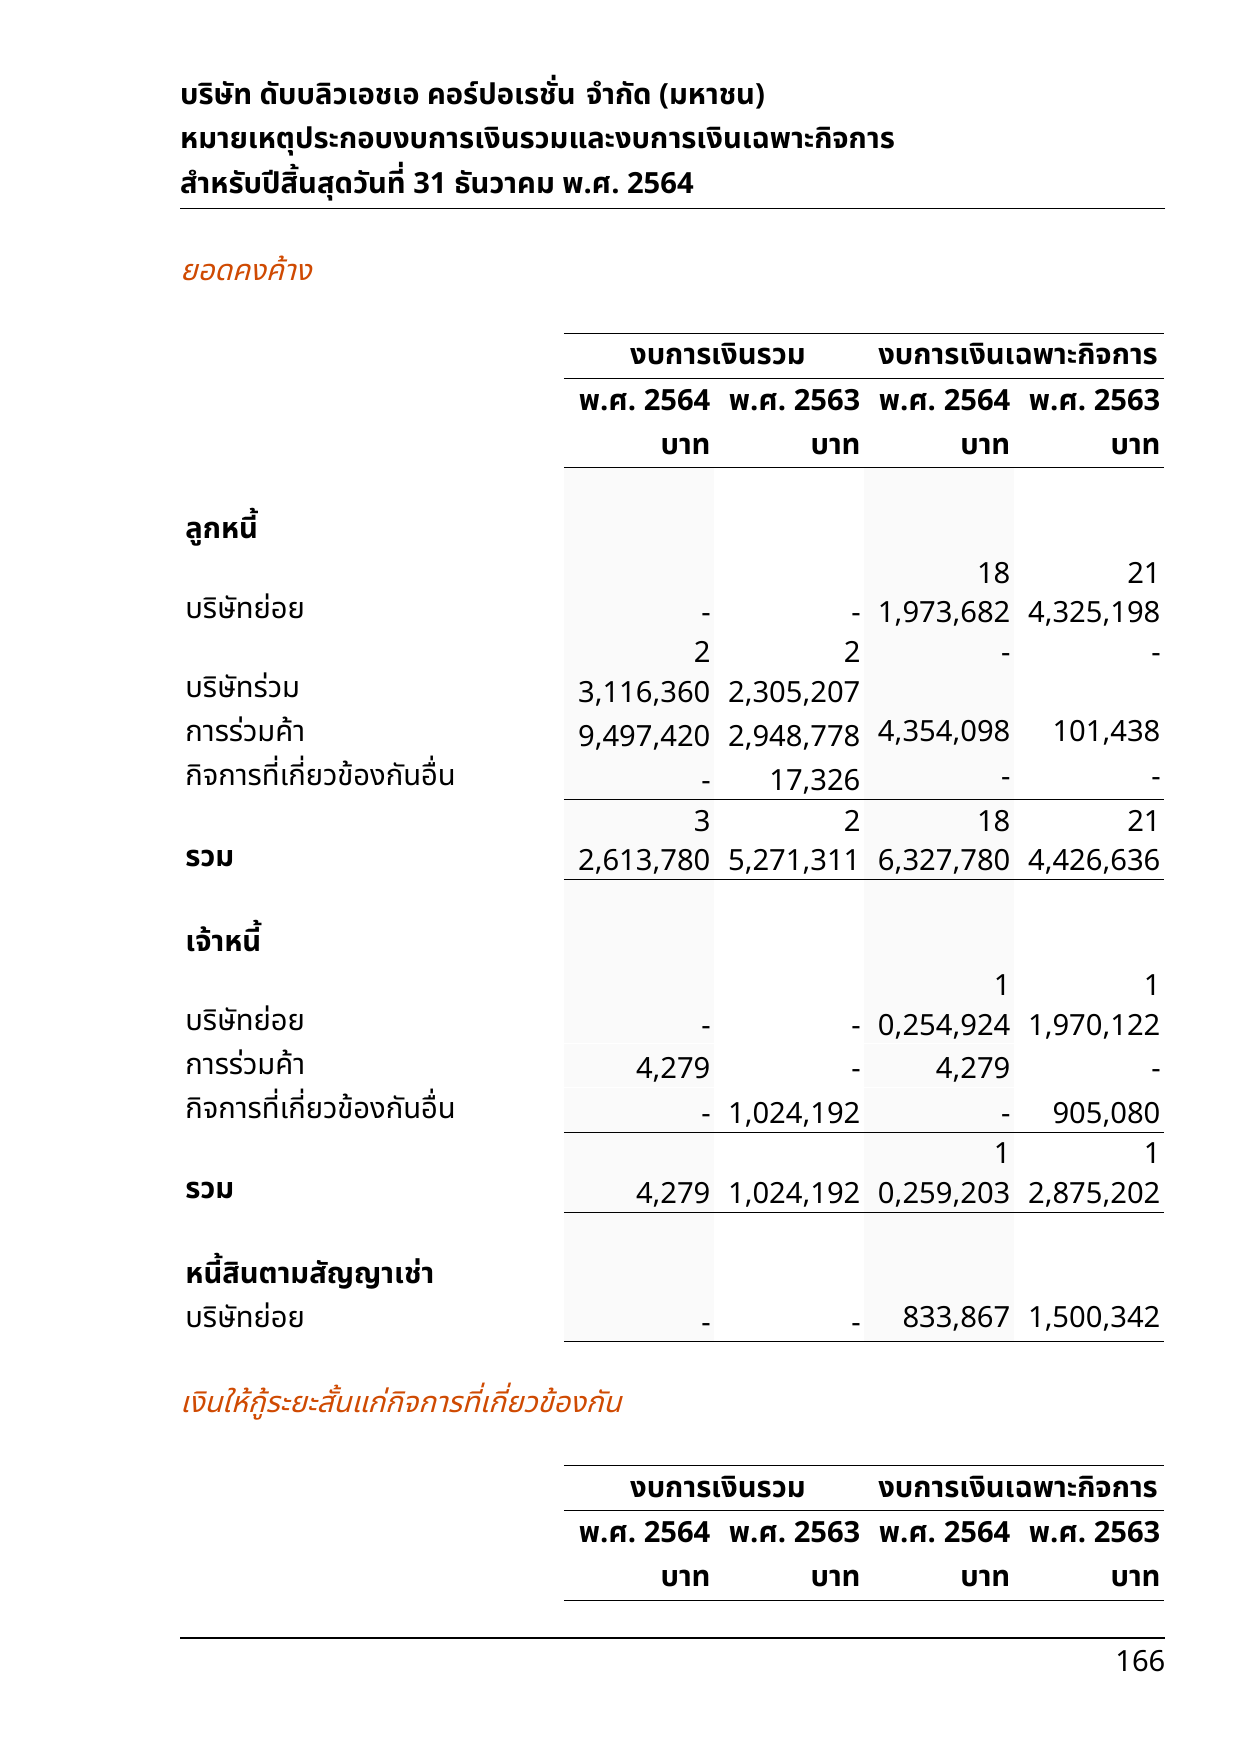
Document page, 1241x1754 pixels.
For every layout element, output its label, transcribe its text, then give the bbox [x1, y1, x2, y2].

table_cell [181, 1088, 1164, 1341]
text เงินให้กู้ระยะสั้นแก่กิจการที่เกี่ยวข้องกัน [180, 1382, 1165, 1426]
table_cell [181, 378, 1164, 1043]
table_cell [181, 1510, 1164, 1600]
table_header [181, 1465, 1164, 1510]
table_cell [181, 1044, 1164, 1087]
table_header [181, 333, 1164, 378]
text ยอดคงค้าง [180, 249, 1165, 293]
